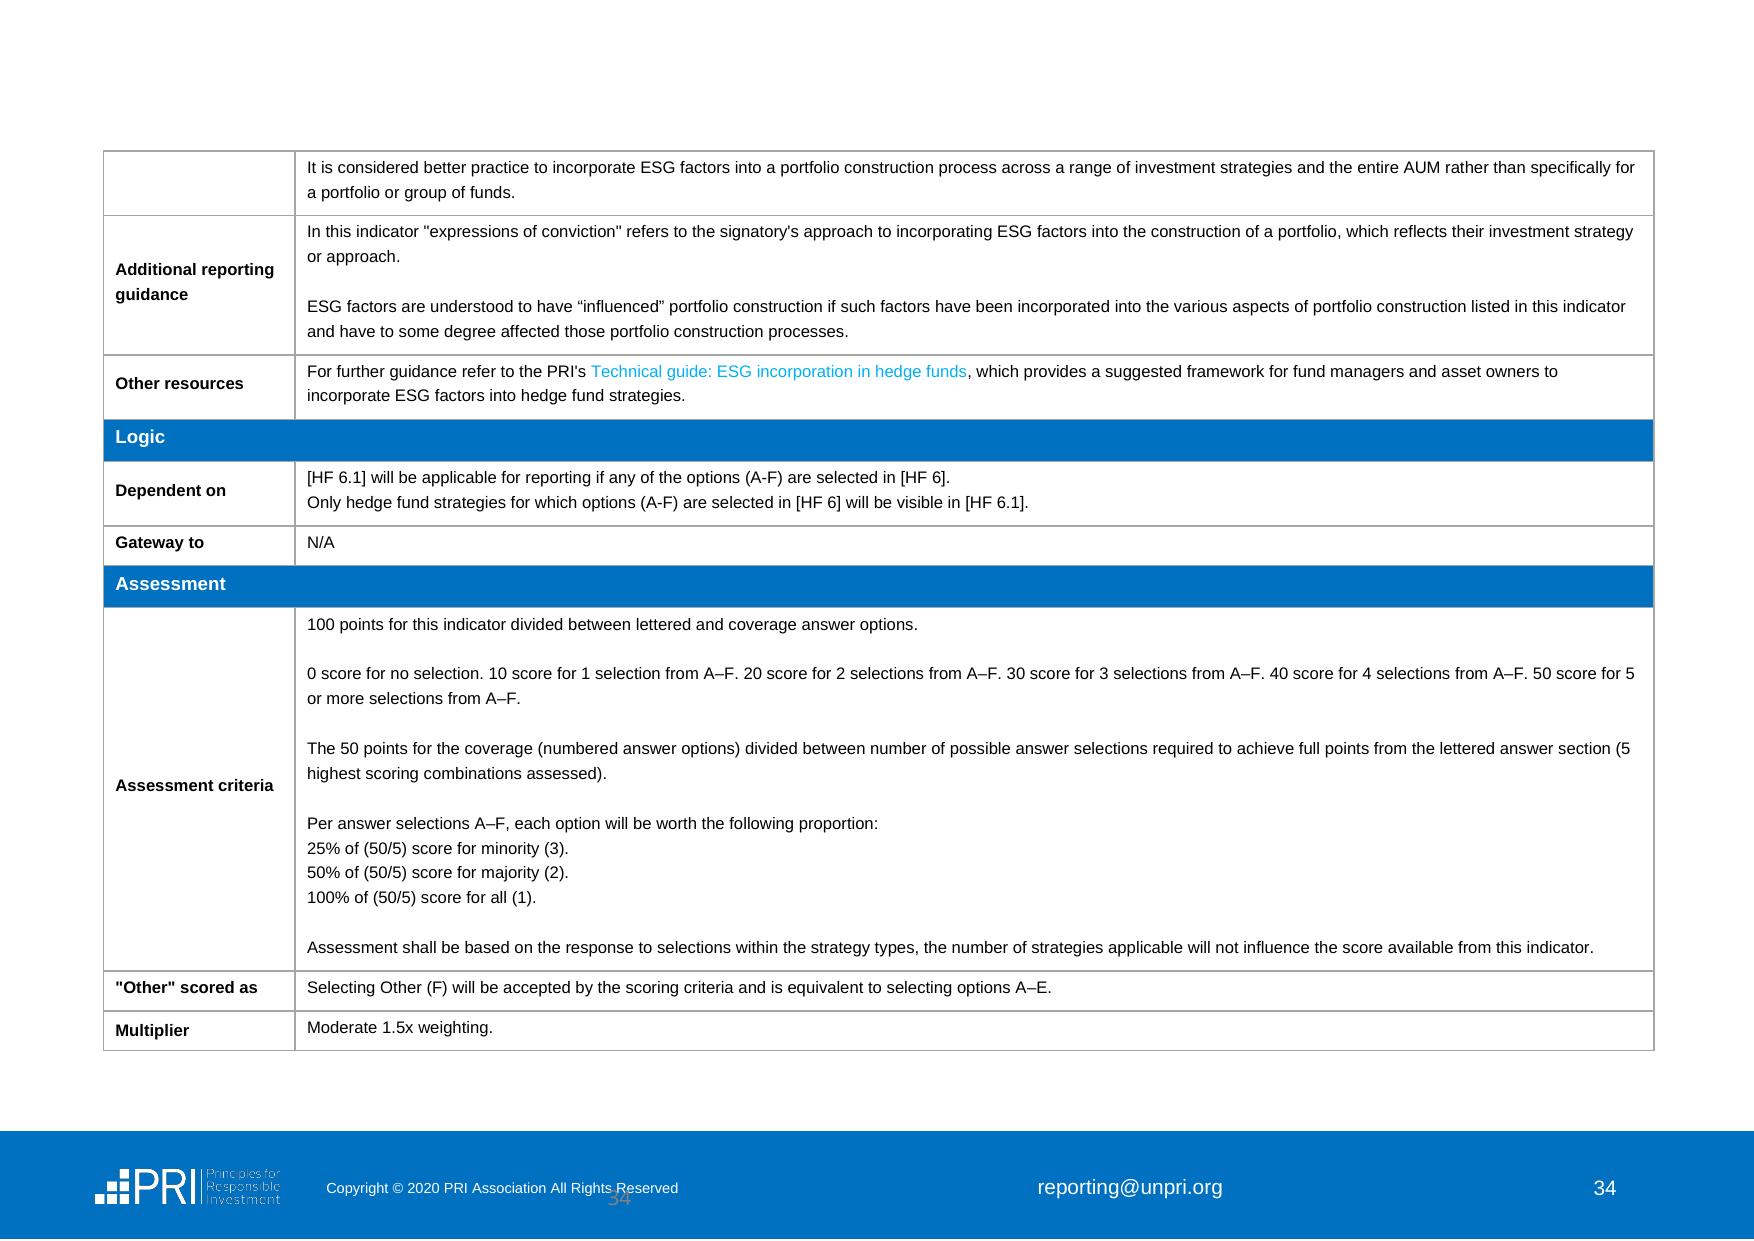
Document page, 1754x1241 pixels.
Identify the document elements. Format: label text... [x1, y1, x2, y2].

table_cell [296, 152, 1653, 214]
table_cell Logic [104, 420, 1653, 461]
table_cell 100 points for this indicator divided between lettered and coverage answer options. 0 score for no selection. 10 score for 1 selection from A–F. 20 score for 2 selections from A–F. 30 score for 3 selections from A–F. 40 score for 4 selections from A–F. 50 score for 5 or more selections from A–F. The 50 points for the coverage (numbered answer options) divided between number of possible answer selections required to achieve full points from the lettered answer section (5 highest scoring combinations assessed). Per answer selections A–F, each option will be worth the following proportion: 25% of (50/5) score for minority (3). 50% of (50/5) score for majority (2). 100% of (50/5) score for all (1). Assessment shall be based on the response to selections within the strategy types, the number of strategies applicable will not influence the score available from this indicator. [296, 608, 1653, 970]
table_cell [104, 152, 294, 214]
table_cell Moderate 1.5x weighting. [296, 1012, 1653, 1049]
table_cell Assessment criteria [104, 608, 294, 970]
table_cell For further guidance refer to the PRI's Technical guide: ESG incorporation in hedge funds, which provides a suggested framework for fund managers and asset owners to incorporate ESG factors into hedge fund strategies. [296, 356, 1653, 418]
table_cell Assessment [104, 566, 1653, 607]
table_cell N/A [296, 527, 1653, 565]
picture [92, 1166, 282, 1207]
table_cell Dependent on [104, 462, 294, 525]
table_cell Selecting Other (F) will be accepted by the scoring criteria and is equivalent to selecting options A–E. [296, 972, 1653, 1010]
table_cell Additional reporting guidance [104, 216, 294, 354]
table_cell Multiplier [104, 1012, 294, 1049]
table_cell "Other" scored as [104, 972, 294, 1010]
table_cell In this indicator "expressions of conviction" refers to the signatory's approach to incorporating ESG factors into the construction of a portfolio, which reflects their investment strategy or approach. ESG factors are understood to have “influenced” portfolio construction if such factors have been incorporated into the various aspects of portfolio construction listed in this indicator and have to some degree affected those portfolio construction processes. [296, 216, 1653, 354]
table_cell Gateway to [104, 527, 294, 565]
table_cell [HF 6.1] will be applicable for reporting if any of the options (A-F) are selected in [HF 6]. Only hedge fund strategies for which options (A-F) are selected in [HF 6] will be visible in [HF 6.1]. [296, 462, 1653, 525]
table_cell Other resources [104, 356, 294, 418]
picture [717, 366, 726, 377]
